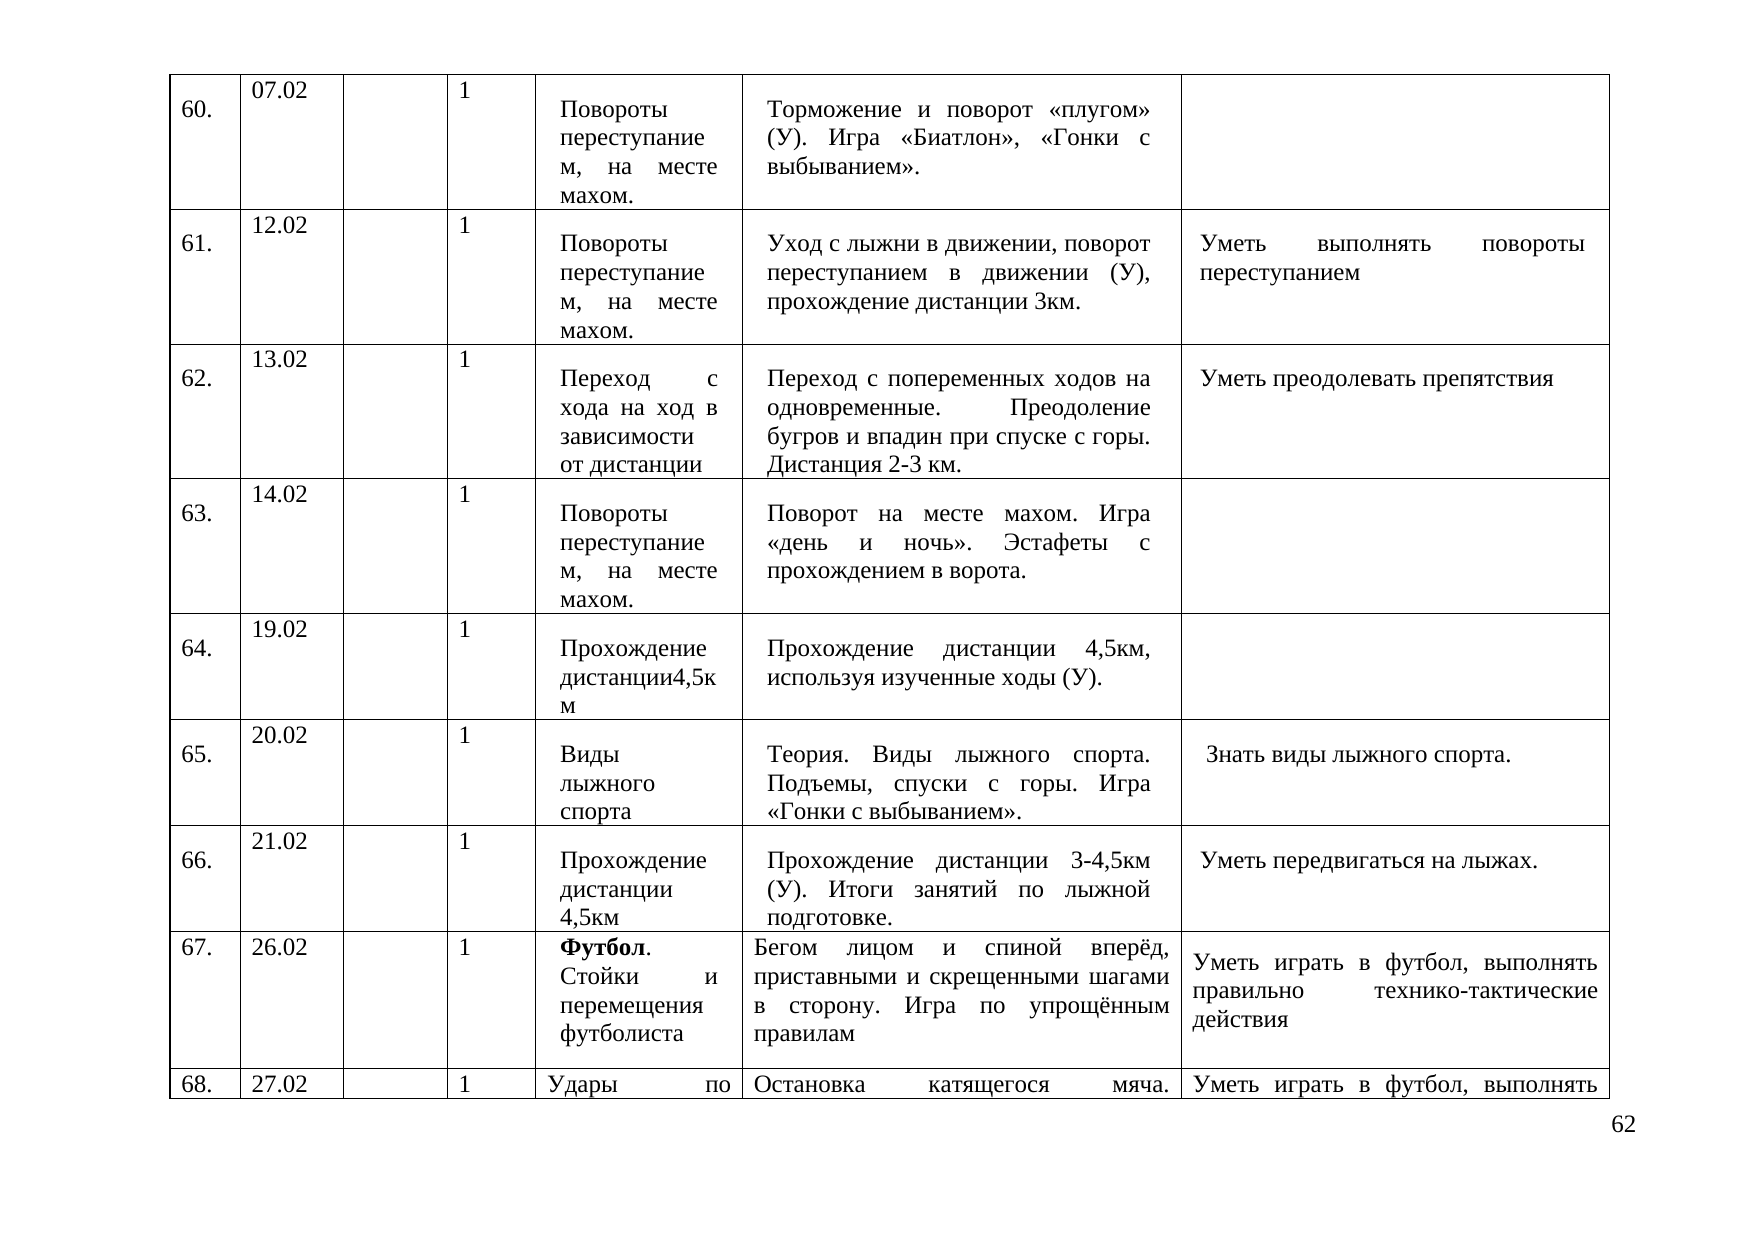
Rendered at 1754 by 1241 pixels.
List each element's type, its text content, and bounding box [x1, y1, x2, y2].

table_cell Повороты переступанием, на месте махом. [536, 479, 742, 613]
table_cell 64. [171, 614, 240, 719]
table_cell 1 [448, 345, 535, 478]
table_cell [536, 1069, 742, 1098]
table_cell 1 [448, 826, 535, 931]
table_cell Уход с лыжни в движении, поворот переступанием в движении (У), прохождение дистанции 3км. [743, 210, 1181, 343]
table_cell 1 [448, 210, 535, 343]
table_cell Поворот на месте махом. Игра «день и ночь». Эстафеты с прохождением в ворота. [743, 479, 1181, 613]
table_cell Прохождение дистанции4,5км [536, 614, 742, 719]
table_cell Торможение и поворот «плугом» (У). Игра «Биатлон», «Гонки с выбыванием». [743, 75, 1181, 209]
table_cell 26.02 [241, 932, 343, 1068]
table_cell Прохождение дистанции 4,5км [536, 826, 742, 931]
table_cell [344, 614, 447, 719]
table_cell 1 [448, 75, 535, 209]
table_cell Уметь преодолевать препятствия [1182, 345, 1609, 478]
table_cell Уметь передвигаться на лыжах. [1182, 826, 1609, 931]
table_cell [344, 345, 447, 478]
table_cell Бегом лицом и спиной вперёд, приставными и скрещенными шагами в сторону. Игра по упрощённым правилам [743, 932, 1181, 1068]
table_cell 67. [171, 932, 240, 1068]
table_cell [344, 479, 447, 613]
table_cell [344, 75, 447, 209]
table_cell 13.02 [241, 345, 343, 478]
table_cell 12.02 [241, 210, 343, 343]
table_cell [1182, 1069, 1609, 1098]
table_cell Повороты переступанием, на месте махом. [536, 75, 742, 209]
table_cell Прохождение дистанции 4,5км, используя изученные ходы (У). [743, 614, 1181, 719]
table_cell [344, 720, 447, 825]
table_cell [344, 826, 447, 931]
table_cell 65. [171, 720, 240, 825]
table_cell Повороты переступанием, на месте махом. [536, 210, 742, 343]
table_cell [344, 1069, 447, 1098]
table_cell [1182, 479, 1609, 613]
table_cell 62. [171, 345, 240, 478]
table_cell 19.02 [241, 614, 343, 719]
table_cell Знать виды лыжного спорта. [1182, 720, 1609, 825]
table_cell 60. [171, 75, 240, 209]
table_cell 14.02 [241, 479, 343, 613]
table_cell 21.02 [241, 826, 343, 931]
table_cell [1182, 75, 1609, 209]
table_cell 1 [448, 479, 535, 613]
table_cell 20.02 [241, 720, 343, 825]
table_cell Переход с попеременных ходов на одновременные. Преодоление бугров и впадин при спуске с горы. Дистанция 2-3 км. [743, 345, 1181, 478]
table_cell 63. [171, 479, 240, 613]
table_cell Уметь выполнять повороты переступанием [1182, 210, 1609, 343]
table_cell [344, 932, 447, 1068]
table_cell 61. [171, 210, 240, 343]
table_cell 66. [171, 826, 240, 931]
table_cell Футбол. Стойки и перемещения футболиста [536, 932, 742, 1068]
table_cell 27.02 [241, 1069, 343, 1098]
table_cell 1 [448, 720, 535, 825]
table_cell 07.02 [241, 75, 343, 209]
table_cell [344, 210, 447, 343]
table_cell 1 [448, 1069, 535, 1098]
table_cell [743, 1069, 1181, 1098]
table_cell Прохождение дистанции 3-4,5км (У). Итоги занятий по лыжной подготовке. [743, 826, 1181, 931]
table_cell Виды лыжного спорта [536, 720, 742, 825]
table_cell 1 [448, 614, 535, 719]
table_cell Уметь играть в футбол, выполнять правильно технико-тактические действия [1182, 932, 1609, 1068]
table_cell 68. [171, 1069, 240, 1098]
table_cell 1 [448, 932, 535, 1068]
table_cell Теория. Виды лыжного спорта. Подъемы, спуски с горы. Игра «Гонки с выбыванием». [743, 720, 1181, 825]
table_cell [1182, 614, 1609, 719]
table_cell Переход с хода на ход в зависимости от дистанции [536, 345, 742, 478]
